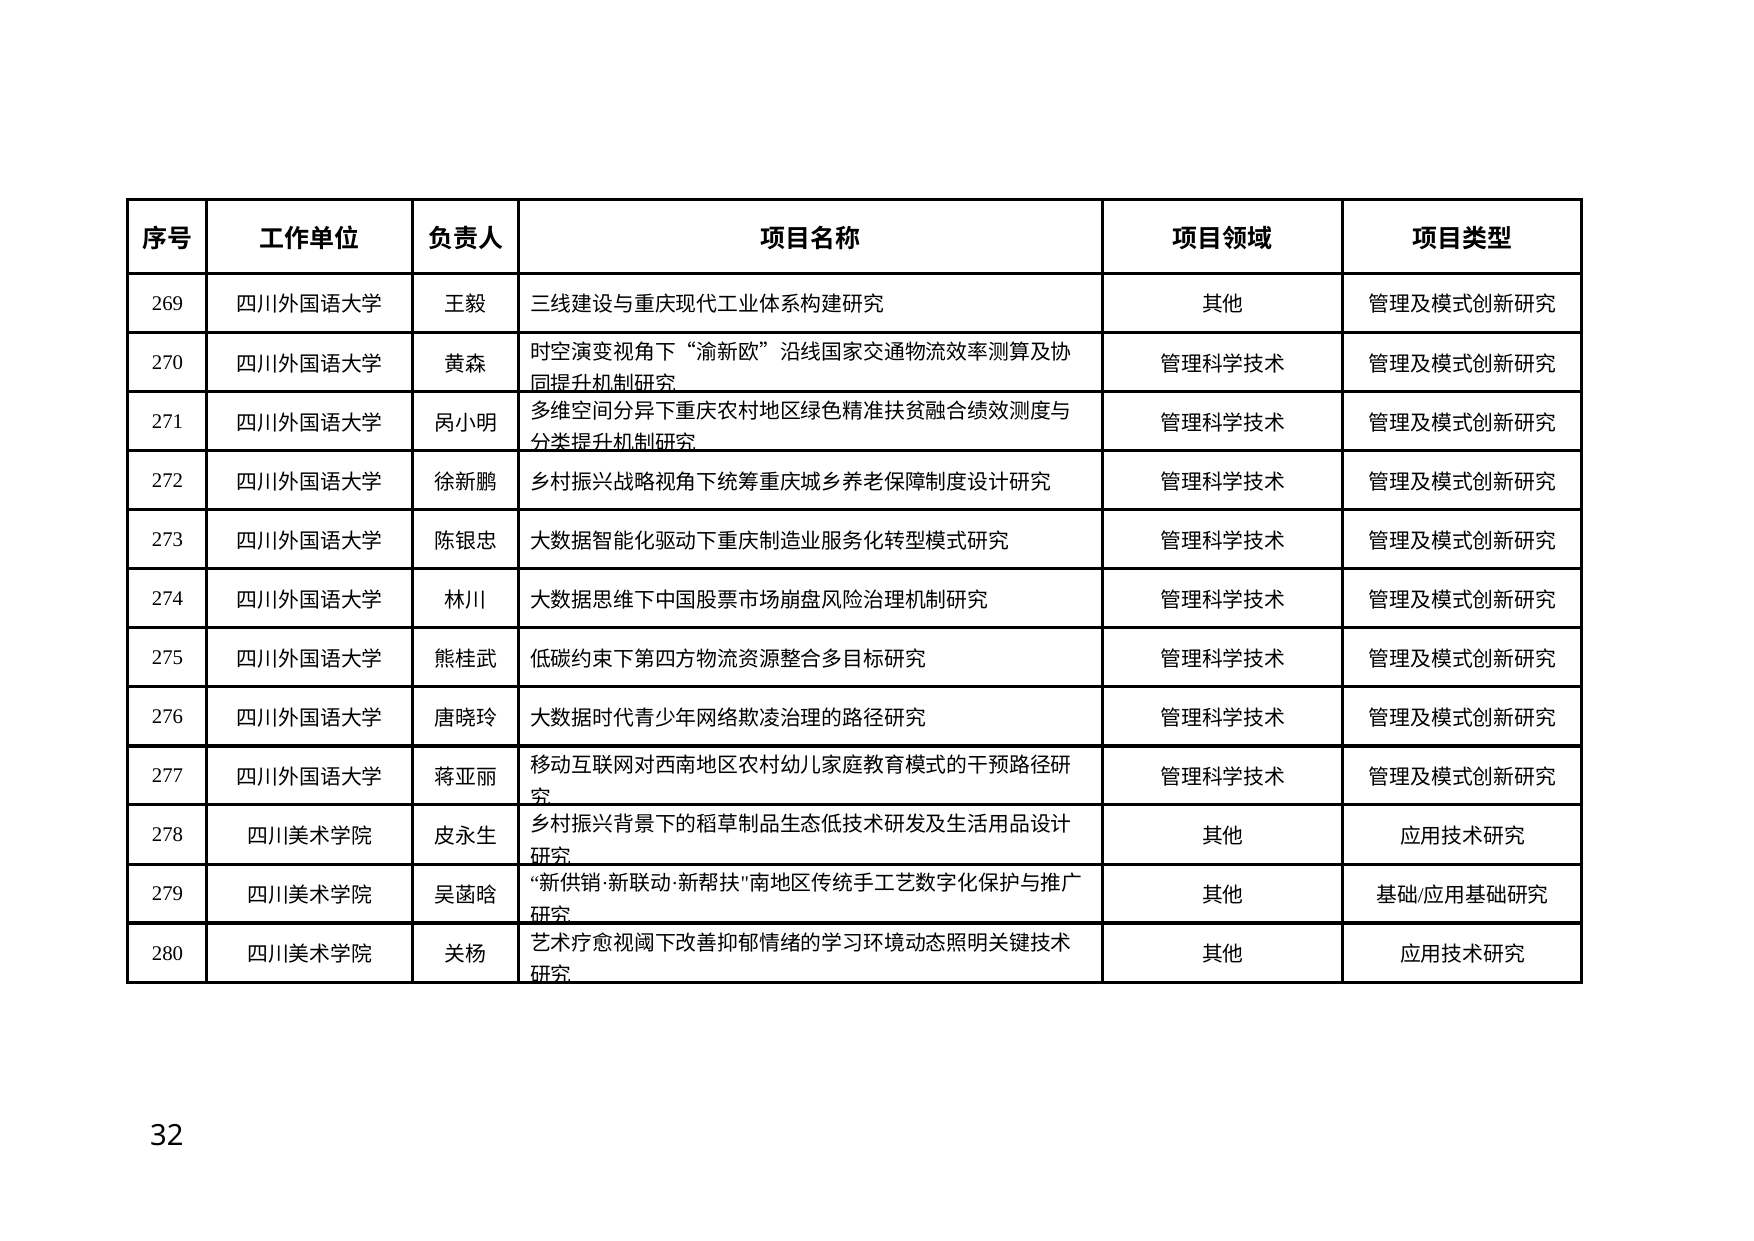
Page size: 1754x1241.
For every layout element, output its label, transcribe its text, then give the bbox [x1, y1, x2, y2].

table_cell 四川外国语大学 [208, 570, 411, 626]
table_cell 272 [129, 452, 205, 508]
table_cell 陈银忠 [414, 511, 517, 567]
table_cell 276 [129, 688, 205, 744]
table_cell 关杨 [414, 925, 517, 981]
table_cell 四川美术学院 [208, 866, 411, 921]
table_cell 徐新鹏 [414, 452, 517, 508]
table_cell 277 [129, 748, 205, 803]
table_cell 唐晓玲 [414, 688, 517, 744]
table_cell 管理及模式创新研究 [1344, 334, 1580, 390]
table_cell 四川外国语大学 [208, 334, 411, 390]
table_cell 管理科学技术 [1104, 748, 1341, 803]
table_cell 四川外国语大学 [208, 275, 411, 331]
table_cell “新供销·新联动·新帮扶"南地区传统手工艺数字化保护与推广研究 [520, 866, 1101, 921]
table_cell 林川 [414, 570, 517, 626]
table_header 序号 [129, 201, 205, 272]
table_cell 管理及模式创新研究 [1344, 452, 1580, 508]
table_cell 管理及模式创新研究 [1344, 511, 1580, 567]
table_cell 乡村振兴背景下的稻草制品生态低技术研发及生活用品设计研究 [520, 806, 1101, 862]
table_cell 四川外国语大学 [208, 393, 411, 449]
table_cell 管理及模式创新研究 [1344, 629, 1580, 685]
table_cell 大数据思维下中国股票市场崩盘风险治理机制研究 [520, 570, 1101, 626]
table_cell 管理科学技术 [1104, 511, 1341, 567]
table_cell 管理科学技术 [1104, 334, 1341, 390]
table_cell 269 [129, 275, 205, 331]
table_cell 黄森 [414, 334, 517, 390]
table_cell 大数据智能化驱动下重庆制造业服务化转型模式研究 [520, 511, 1101, 567]
table_cell 273 [129, 511, 205, 567]
table_cell 274 [129, 570, 205, 626]
table_cell 应用技术研究 [1344, 806, 1580, 862]
table_cell 四川外国语大学 [208, 511, 411, 567]
table_cell 皮永生 [414, 806, 517, 862]
table_cell 其他 [1104, 925, 1341, 981]
table_cell 275 [129, 629, 205, 685]
table_cell 280 [129, 925, 205, 981]
table_cell 乡村振兴战略视角下统筹重庆城乡养老保障制度设计研究 [520, 452, 1101, 508]
table_header 项目类型 [1344, 201, 1580, 272]
table_cell 时空演变视角下“渝新欧”沿线国家交通物流效率测算及协同提升机制研究 [520, 334, 1101, 390]
table_cell 其他 [1104, 866, 1341, 921]
table_cell 其他 [1104, 275, 1341, 331]
table_cell 四川美术学院 [208, 806, 411, 862]
table_cell 移动互联网对西南地区农村幼儿家庭教育模式的干预路径研究 [520, 748, 1101, 803]
table_cell 四川外国语大学 [208, 748, 411, 803]
table_header 项目名称 [520, 201, 1101, 272]
table_cell 管理及模式创新研究 [1344, 275, 1580, 331]
table_header 工作单位 [208, 201, 411, 272]
table_cell 吴菡晗 [414, 866, 517, 921]
table_cell 四川外国语大学 [208, 688, 411, 744]
table_cell 基础/应用基础研究 [1344, 866, 1580, 921]
table_cell 管理科学技术 [1104, 688, 1341, 744]
table_cell 管理科学技术 [1104, 393, 1341, 449]
table_cell 大数据时代青少年网络欺凌治理的路径研究 [520, 688, 1101, 744]
table_cell 管理及模式创新研究 [1344, 748, 1580, 803]
table_cell 管理及模式创新研究 [1344, 570, 1580, 626]
table_header 负责人 [414, 201, 517, 272]
table_cell 多维空间分异下重庆农村地区绿色精准扶贫融合绩效测度与分类提升机制研究 [520, 393, 1101, 449]
table_cell 管理及模式创新研究 [1344, 393, 1580, 449]
table_cell 低碳约束下第四方物流资源整合多目标研究 [520, 629, 1101, 685]
table_cell 管理科学技术 [1104, 629, 1341, 685]
table_cell 279 [129, 866, 205, 921]
table_cell 271 [129, 393, 205, 449]
table_cell 其他 [1104, 806, 1341, 862]
table_cell 四川美术学院 [208, 925, 411, 981]
table_cell 艺术疗愈视阈下改善抑郁情绪的学习环境动态照明关键技术研究 [520, 925, 1101, 981]
table_cell 三线建设与重庆现代工业体系构建研究 [520, 275, 1101, 331]
table_header 项目领域 [1104, 201, 1341, 272]
table_cell 呙小明 [414, 393, 517, 449]
table_cell 熊桂武 [414, 629, 517, 685]
table_cell 270 [129, 334, 205, 390]
table_cell 管理科学技术 [1104, 570, 1341, 626]
table_cell 应用技术研究 [1344, 925, 1580, 981]
table_cell 管理科学技术 [1104, 452, 1341, 508]
table_cell 278 [129, 806, 205, 862]
table_cell 四川外国语大学 [208, 452, 411, 508]
table_cell 四川外国语大学 [208, 629, 411, 685]
table_cell 管理及模式创新研究 [1344, 688, 1580, 744]
table_cell 王毅 [414, 275, 517, 331]
table_cell 蒋亚丽 [414, 748, 517, 803]
